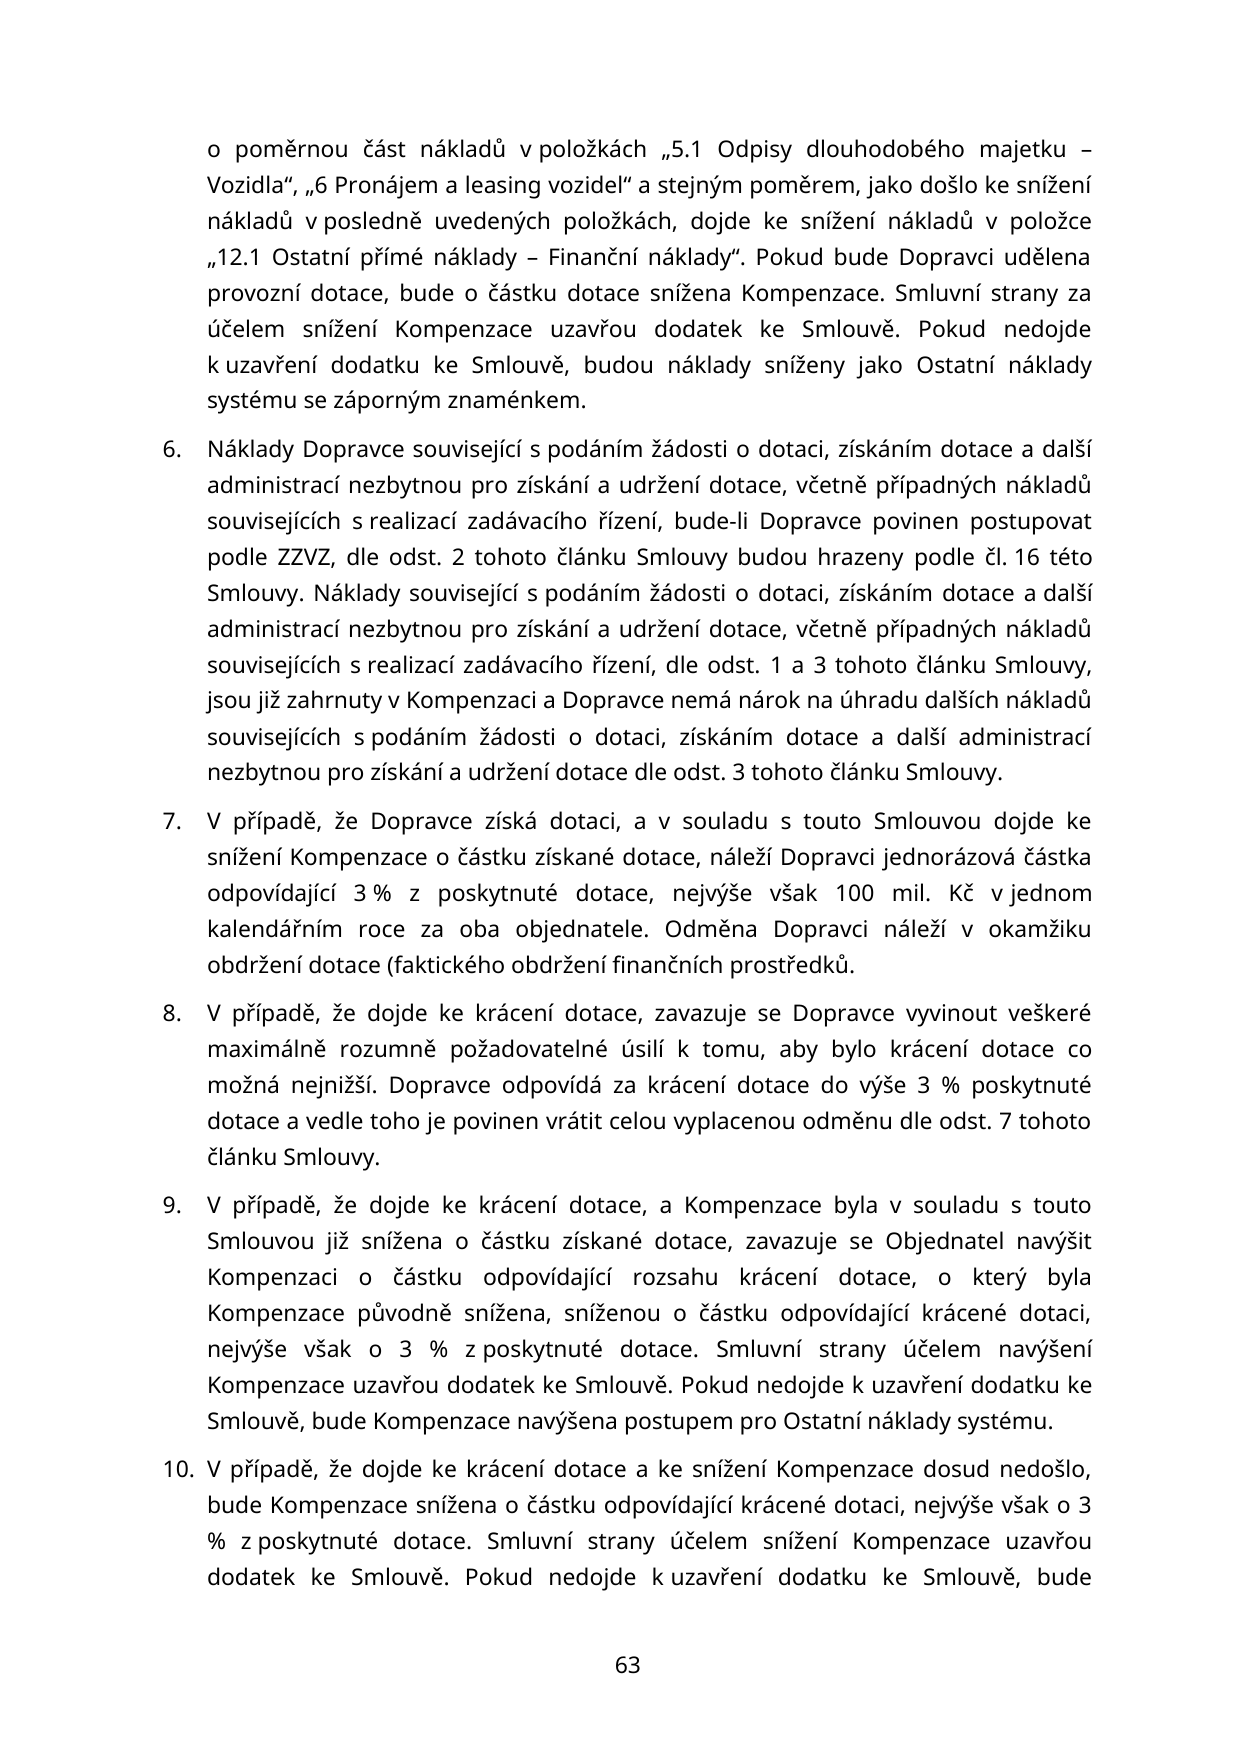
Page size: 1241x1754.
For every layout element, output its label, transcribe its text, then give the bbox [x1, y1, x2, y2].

list V případě, že dojde ke krácení dotace, a Kompenzace byla v souladu s touto Smlouvou již snížena o částku získané dotace, zavazuje se Objednatel navýšit Kompenzaci o částku odpovídající rozsahu krácení dotace, o který byla Kompenzace původně snížena, sníženou o částku odpovídající krácené dotaci, nejvýše však o 3 % z poskytnuté dotace. Smluvní strany účelem navýšení Kompenzace uzavřou dodatek ke Smlouvě. Pokud nedojde k uzavření dodatku ke Smlouvě, bude Kompenzace navýšena postupem pro Ostatní náklady systému. [162, 1189, 1093, 1436]
list Náklady Dopravce související s podáním žádosti o dotaci, získáním dotace a další administrací nezbytnou pro získání a udržení dotace, včetně případných nákladů souvisejících s realizací zadávacího řízení, bude-li Dopravce povinen postupovat podle ZZVZ, dle odst. 2 tohoto článku Smlouvy budou hrazeny podle čl. 16 této Smlouvy. Náklady související s podáním žádosti o dotaci, získáním dotace a další administrací nezbytnou pro získání a udržení dotace, včetně případných nákladů souvisejících s realizací zadávacího řízení, dle odst. 1 a 3 tohoto článku Smlouvy, jsou již zahrnuty v Kompenzaci a Dopravce nemá nárok na úhradu dalších nákladů souvisejících s podáním žádosti o dotaci, získáním dotace a další administrací nezbytnou pro získání a udržení dotace dle odst. 3 tohoto článku Smlouvy. [162, 433, 1093, 788]
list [162, 133, 1093, 416]
list V případě, že Dopravce získá dotaci, a v souladu s touto Smlouvou dojde ke snížení Kompenzace o částku získané dotace, náleží Dopravci jednorázová částka odpovídající 3 % z poskytnuté dotace, nejvýše však 100 mil. Kč v jednom kalendářním roce za oba objednatele. Odměna Dopravci náleží v okamžiku obdržení dotace (faktického obdržení finančních prostředků. [162, 805, 1093, 980]
list V případě, že dojde ke krácení dotace, zavazuje se Dopravce vyvinout veškeré maximálně rozumně požadovatelné úsilí k tomu, aby bylo krácení dotace co možná nejnižší. Dopravce odpovídá za krácení dotace do výše 3 % poskytnuté dotace a vedle toho je povinen vrátit celou vyplacenou odměnu dle odst. 7 tohoto článku Smlouvy. [162, 997, 1093, 1172]
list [162, 1453, 1093, 1592]
